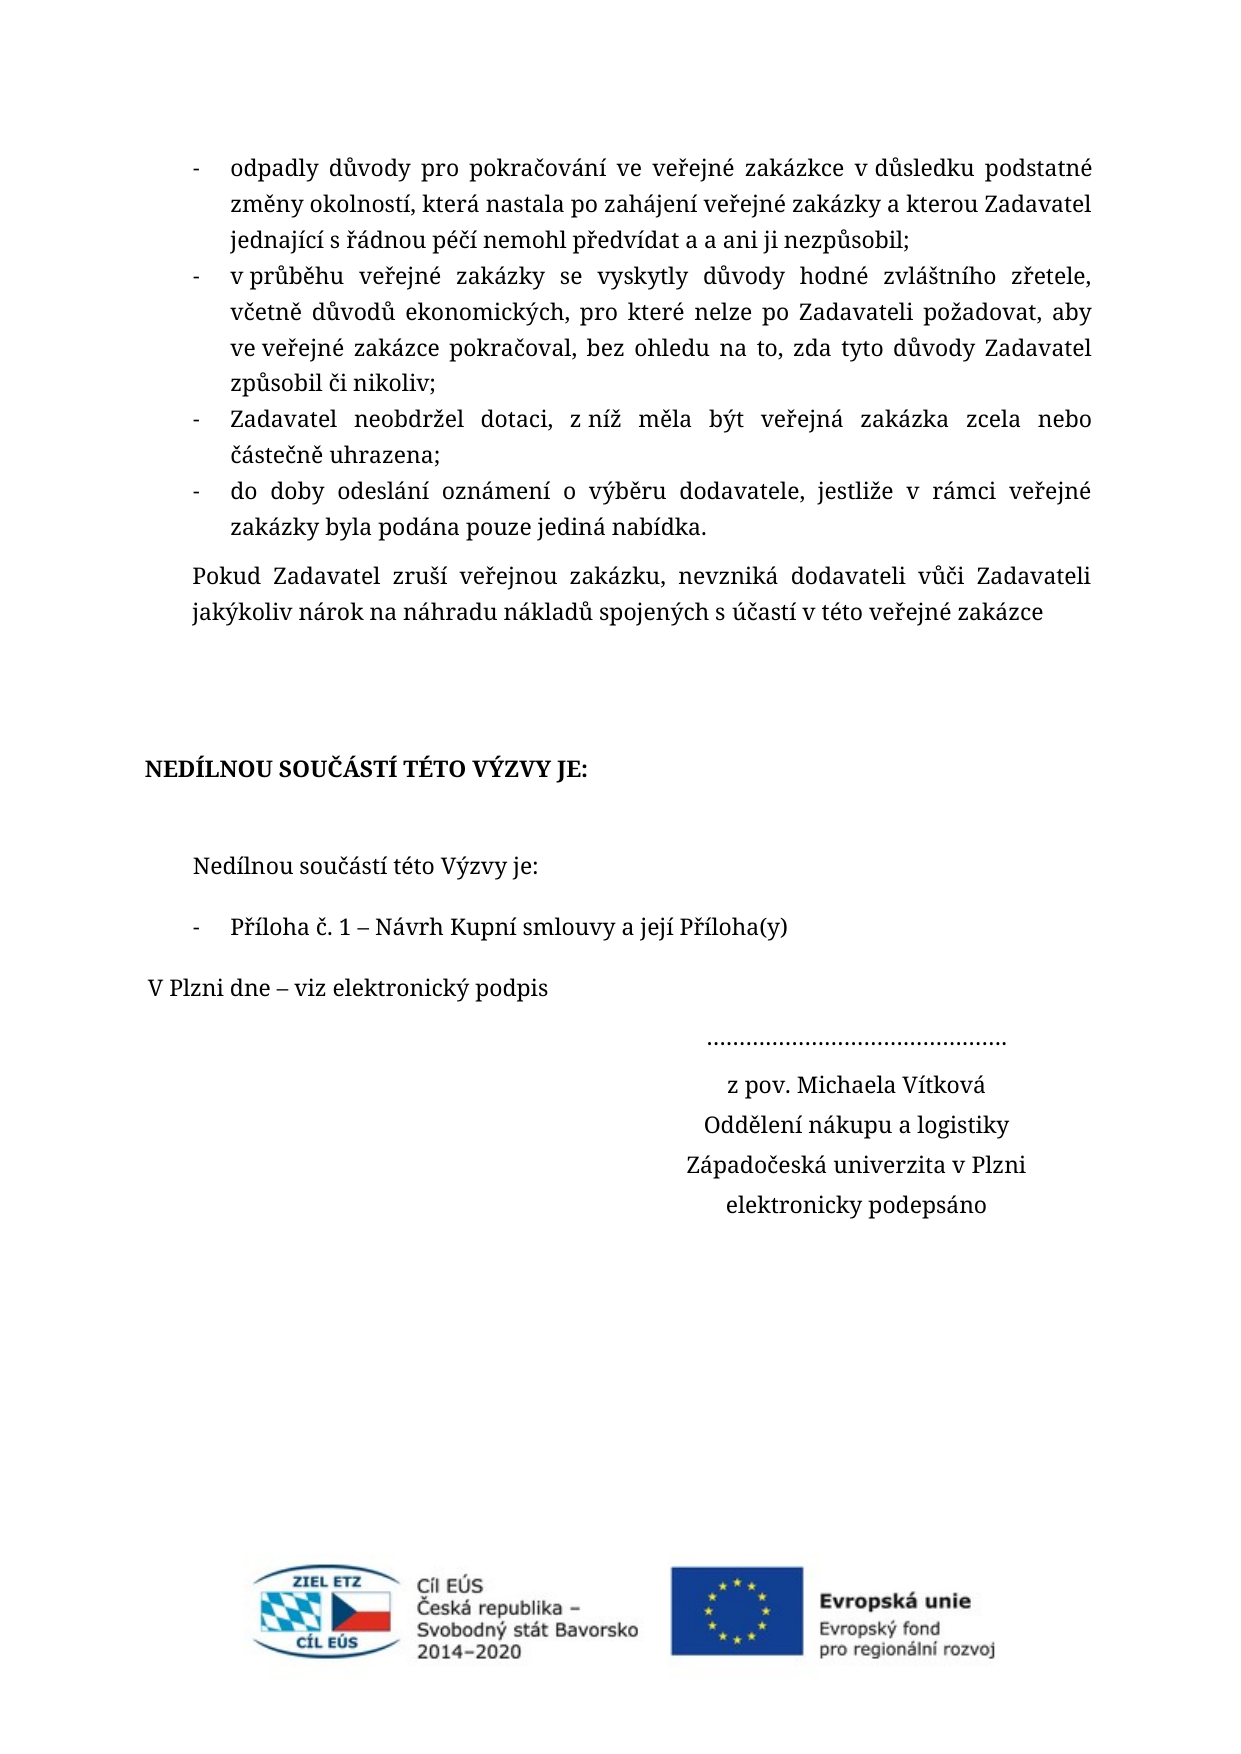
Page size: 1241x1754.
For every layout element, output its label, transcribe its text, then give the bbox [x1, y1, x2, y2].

list Příloha č. 1 – Návrh Kupní smlouvy a její Příloha(y) [193, 911, 1093, 942]
text Západočeská univerzita v Plzni [148, 1149, 1093, 1180]
list v průběhu veřejné zakázky se vyskytly důvody hodné zvláštního zřetele, včetně důvodů ekonomických, pro které nelze po Zadavateli požadovat, aby ve veřejné zakázce pokračoval, bez ohledu na to, zda tyto důvody Zadavatel způsobil či nikoliv; [193, 259, 1093, 399]
text Nedílnou součástí této Výzvy je: [193, 850, 1093, 881]
picture [194, 1554, 1046, 1687]
list Zadavatel neobdržel dotaci, z níž měla být veřejná zakázka zcela nebo částečně uhrazena; [193, 403, 1093, 471]
text Pokud Zadavatel zruší veřejnou zakázku, nevzniká dodavateli vůči Zadavateli jakýkoliv nárok na náhradu nákladů spojených s účastí v této veřejné zakázce [192, 559, 1093, 627]
text Oddělení nákupu a logistiky [148, 1109, 1093, 1140]
text elektronicky podepsáno [148, 1189, 1093, 1221]
text V Plzni dne – viz elektronický podpis [148, 972, 1093, 1003]
text ………………………………………. [148, 1021, 1093, 1052]
text z pov. Michaela Vítková [148, 1069, 1093, 1100]
subtitle NEDÍLNOU SOUČÁSTÍ TÉTO VÝZVY JE: [133, 753, 1093, 784]
list do doby odeslání oznámení o výběru dodavatele, jestliže v rámci veřejné zakázky byla podána pouze jediná nabídka. [193, 475, 1093, 542]
list odpadly důvody pro pokračování ve veřejné zakázkce v důsledku podstatné změny okolností, která nastala po zahájení veřejné zakázky a kterou Zadavatel jednající s řádnou péčí nemohl předvídat a a ani ji nezpůsobil; [193, 152, 1093, 255]
